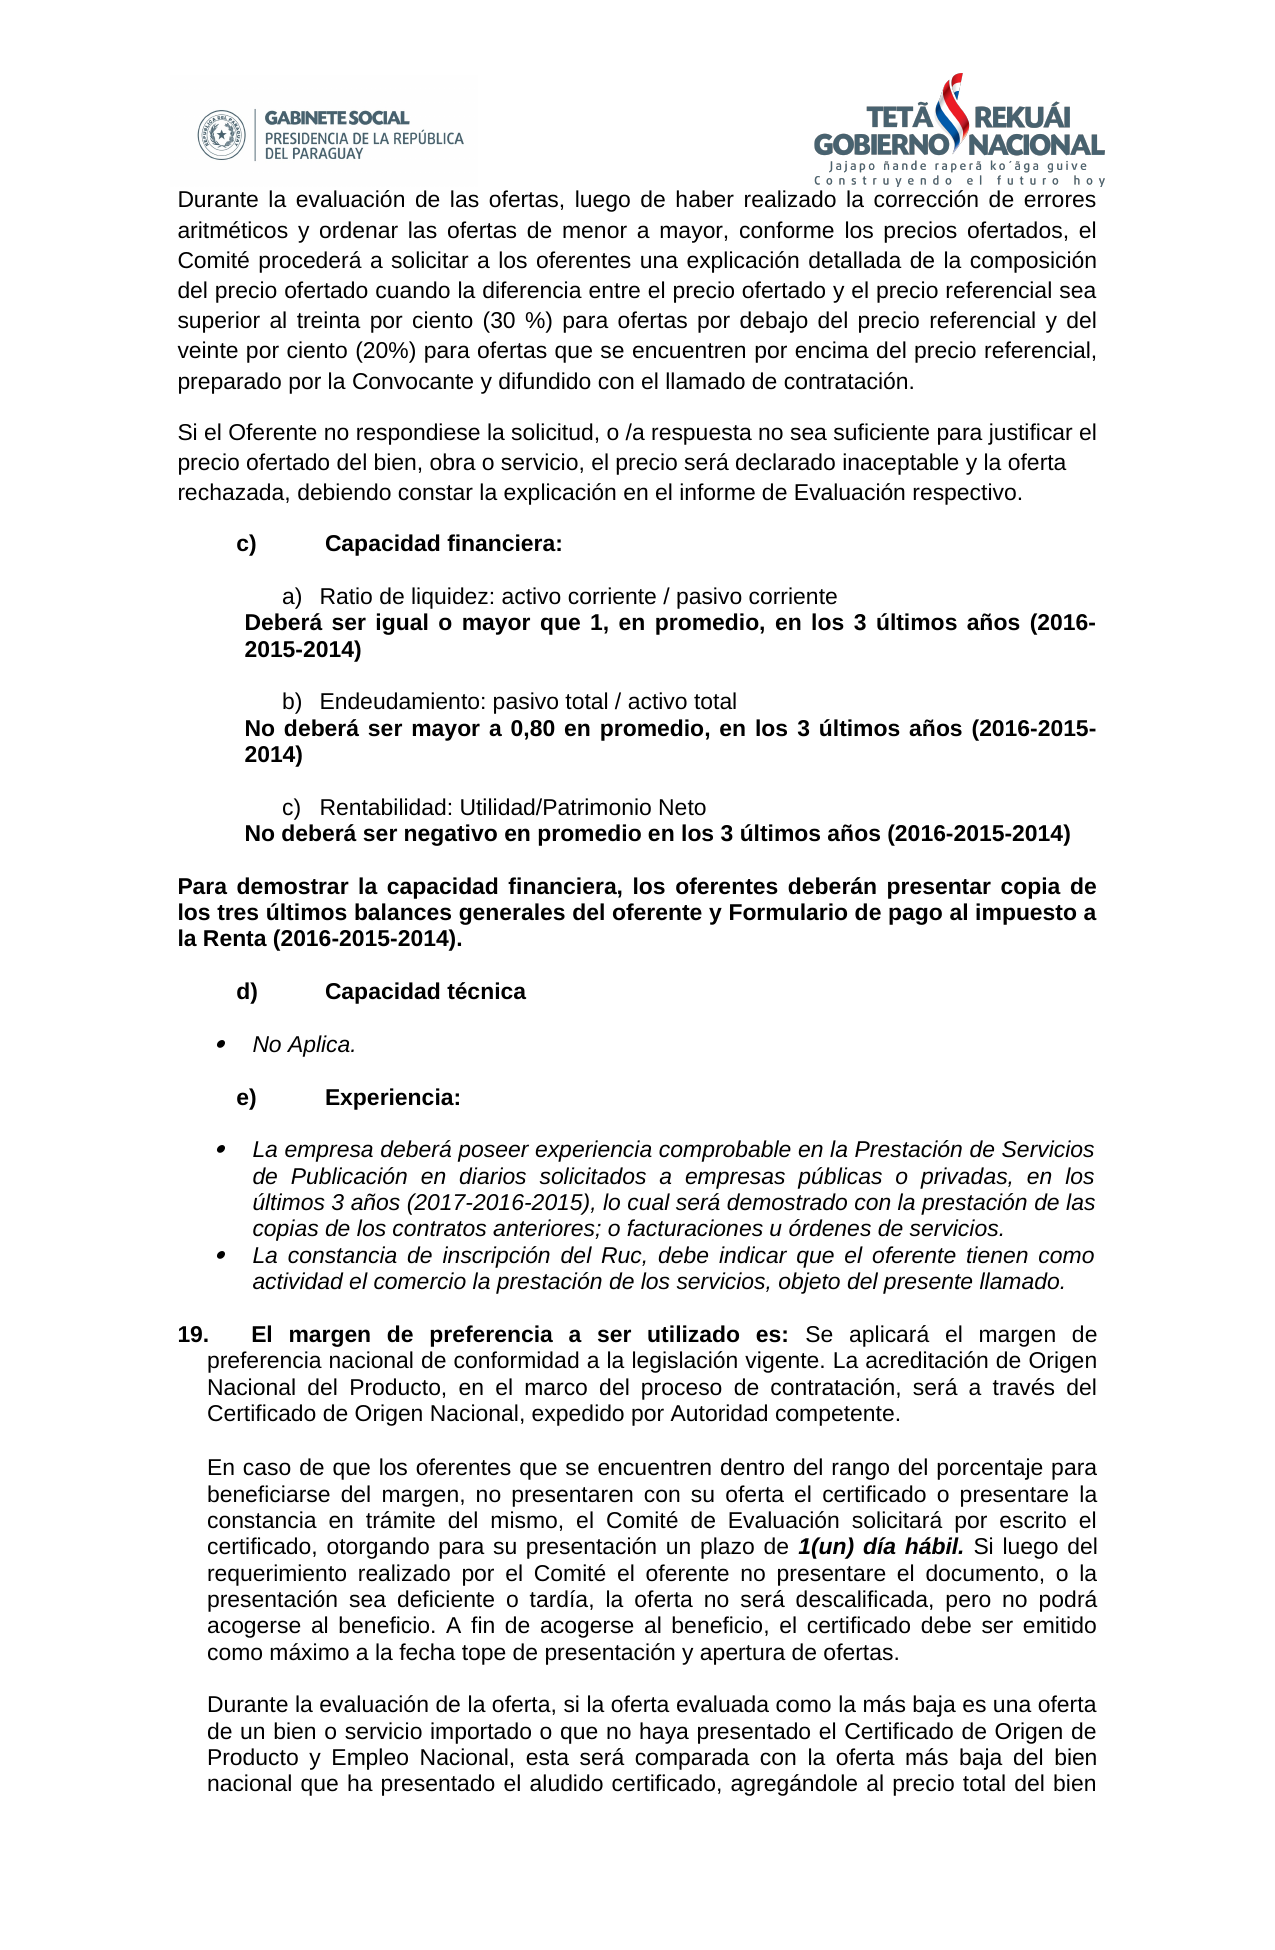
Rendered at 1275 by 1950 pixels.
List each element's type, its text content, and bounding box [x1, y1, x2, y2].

text e) Experiencia: [177, 1083, 1098, 1110]
text No deberá ser mayor a 0,80 en promedio, en los 3 últimos años (2016-2015-2014) [244, 714, 1098, 767]
list En caso de que los oferentes que se encuentren dentro del rango del porcentaje para beneficiarse del margen, no presentaren con su oferta el certificado o presentare la constancia en trámite del mismo, el Comité de Evaluación solicitará por escrito el certificado, otorgando para su presentación un plazo de 1(un) día hábil. Si luego del requerimiento realizado por el Comité el oferente no presentare el documento, o la presentación sea deficiente o tardía, la oferta no será descalificada, pero no podrá acogerse al beneficio. A fin de acogerse al beneficio, el certificado debe ser emitido como máximo a la fecha tope de presentación y apertura de ofertas. [207, 1454, 1098, 1665]
list Endeudamiento: pasivo total / activo total [282, 688, 1098, 714]
list La empresa deberá poseer experiencia comprobable en la Prestación de Servicios de Publicación en diarios solicitados a empresas públicas o privadas, en los últimos 3 años (2017-2016-2015), lo cual será demostrado con la prestación de las copias de los contratos anteriores; o facturaciones u órdenes de servicios. [215, 1136, 1098, 1242]
list Ratio de liquidez: activo corriente / pasivo corriente [282, 583, 1098, 609]
picture [814, 73, 1105, 187]
text Durante la evaluación de las ofertas, luego de haber realizado la corrección de errores aritméticos y ordenar las ofertas de menor a mayor, conforme los precios ofertados, el Comité procederá a solicitar a los oferentes una explicación detallada de la composición del precio ofertado cuando la diferencia entre el precio ofertado y el precio referencial sea superior al treinta por ciento (30 %) para ofertas por debajo del precio referencial y del veinte por ciento (20%) para ofertas que se encuentren por encima del precio referencial, preparado por la Convocante y difundido con el llamado de contratación. [177, 186, 1098, 394]
text Deberá ser igual o mayor que 1, en promedio, en los 3 últimos años (2016-2015-2014) [244, 609, 1098, 662]
text Para demostrar la capacidad financiera, los oferentes deberán presentar copia de los tres últimos balances generales del oferente y Formulario de pago al impuesto a la Renta (2016-2015-2014). [177, 873, 1098, 952]
picture [170, 75, 478, 187]
text No deberá ser negativo en promedio en los 3 últimos años (2016-2015-2014) [244, 820, 1098, 846]
text Si el Oferente no respondiese la solicitud, o /a respuesta no sea suficiente para justificar el precio ofertado del bien, obra o servicio, el precio será declarado inaceptable y la oferta rechazada, debiendo constar la explicación en el informe de Evaluación respectivo. [177, 419, 1098, 505]
list No Aplica. [215, 1031, 1098, 1057]
text c) Capacidad financiera: [177, 530, 1098, 556]
list El margen de preferencia a ser utilizado es: Se aplicará el margen de preferencia nacional de conformidad a la legislación vigente. La acreditación de Origen Nacional del Producto, en el marco del proceso de contratación, será a través del Certificado de Origen Nacional, expedido por Autoridad competente. [177, 1321, 1098, 1426]
list La constancia de inscripción del Ruc, debe indicar que el oferente tienen como actividad el comercio la prestación de los servicios, objeto del presente llamado. [215, 1242, 1098, 1294]
text d) Capacidad técnica [177, 978, 1098, 1004]
list Rentabilidad: Utilidad/Patrimonio Neto [282, 794, 1098, 820]
